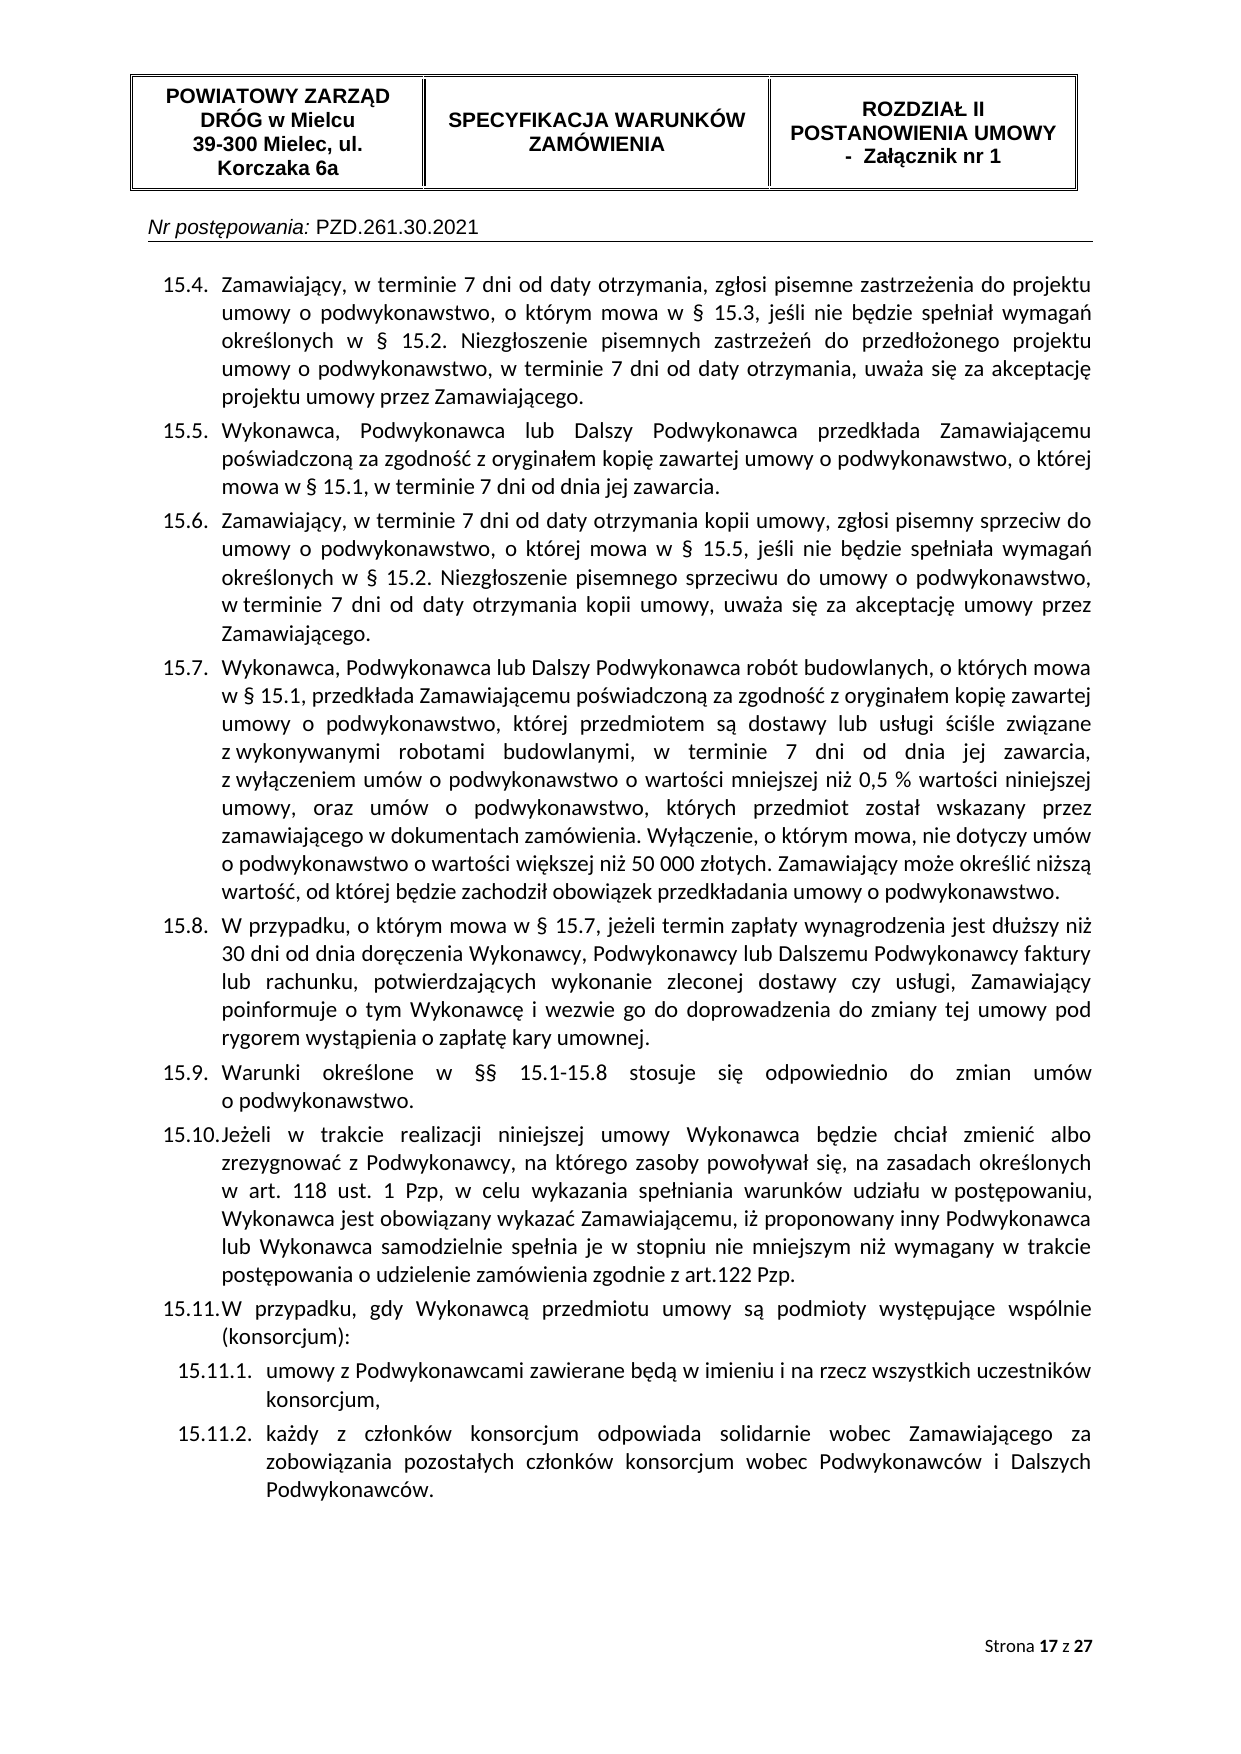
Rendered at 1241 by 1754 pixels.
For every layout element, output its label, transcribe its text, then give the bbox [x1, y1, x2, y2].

subtitle Warunki określone w §§ 15.1-15.8 stosuje się odpowiednio do zmian umów o podwykonawstwo. [162, 1058, 1093, 1114]
subtitle każdy z członków konsorcjum odpowiada solidarnie wobec Zamawiającego za zobowiązania pozostałych członków konsorcjum wobec Podwykonawców i Dalszych Podwykonawców. [177, 1419, 1093, 1503]
subtitle W przypadku, gdy Wykonawcą przedmiotu umowy są podmioty występujące wspólnie (konsorcjum): [162, 1294, 1093, 1350]
subtitle Zamawiający, w terminie 7 dni od daty otrzymania kopii umowy, zgłosi pisemny sprzeciw do umowy o podwykonawstwo, o której mowa w § 15.5, jeśli nie będzie spełniała wymagań określonych w § 15.2. Niezgłoszenie pisemnego sprzeciwu do umowy o podwykonawstwo, w terminie 7 dni od daty otrzymania kopii umowy, uważa się za akceptację umowy przez Zamawiającego. [162, 507, 1093, 647]
subtitle Wykonawca, Podwykonawca lub Dalszy Podwykonawca przedkłada Zamawiającemu poświadczoną za zgodność z oryginałem kopię zawartej umowy o podwykonawstwo, o której mowa w § 15.1, w terminie 7 dni od dnia jej zawarcia. [162, 416, 1093, 500]
subtitle W przypadku, o którym mowa w § 15.7, jeżeli termin zapłaty wynagrodzenia jest dłuższy niż 30 dni od dnia doręczenia Wykonawcy, Podwykonawcy lub Dalszemu Podwykonawcy faktury lub rachunku, potwierdzających wykonanie zleconej dostawy czy usługi, Zamawiający poinformuje o tym Wykonawcę i wezwie go do doprowadzenia do zmiany tej umowy pod rygorem wystąpienia o zapłatę kary umownej. [162, 911, 1093, 1051]
subtitle Jeżeli w trakcie realizacji niniejszej umowy Wykonawca będzie chciał zmienić albo zrezygnować z Podwykonawcy, na którego zasoby powoływał się, na zasadach określonych w art. 118 ust. 1 Pzp, w celu wykazania spełniania warunków udziału w postępowaniu, Wykonawca jest obowiązany wykazać Zamawiającemu, iż proponowany inny Podwykonawca lub Wykonawca samodzielnie spełnia je w stopniu nie mniejszym niż wymagany w trakcie postępowania o udzielenie zamówienia zgodnie z art.122 Pzp. [162, 1120, 1093, 1288]
subtitle umowy z Podwykonawcami zawierane będą w imieniu i na rzecz wszystkich uczestników konsorcjum, [177, 1357, 1093, 1413]
subtitle Zamawiający, w terminie 7 dni od daty otrzymania, zgłosi pisemne zastrzeżenia do projektu umowy o podwykonawstwo, o którym mowa w § 15.3, jeśli nie będzie spełniał wymagań określonych w § 15.2. Niezgłoszenie pisemnych zastrzeżeń do przedłożonego projektu umowy o podwykonawstwo, w terminie 7 dni od daty otrzymania, uważa się za akceptację projektu umowy przez Zamawiającego. [162, 270, 1093, 410]
subtitle Wykonawca, Podwykonawca lub Dalszy Podwykonawca robót budowlanych, o których mowa w § 15.1, przedkłada Zamawiającemu poświadczoną za zgodność z oryginałem kopię zawartej umowy o podwykonawstwo, której przedmiotem są dostawy lub usługi ściśle związane z wykonywanymi robotami budowlanymi, w terminie 7 dni od dnia jej zawarcia, z wyłączeniem umów o podwykonawstwo o wartości mniejszej niż 0,5 % wartości niniejszej umowy, oraz umów o podwykonawstwo, których przedmiot został wskazany przez zamawiającego w dokumentach zamówienia. Wyłączenie, o którym mowa, nie dotyczy umów o podwykonawstwo o wartości większej niż 50 000 złotych. Zamawiający może określić niższą wartość, od której będzie zachodził obowiązek przedkładania umowy o podwykonawstwo. [162, 653, 1093, 905]
